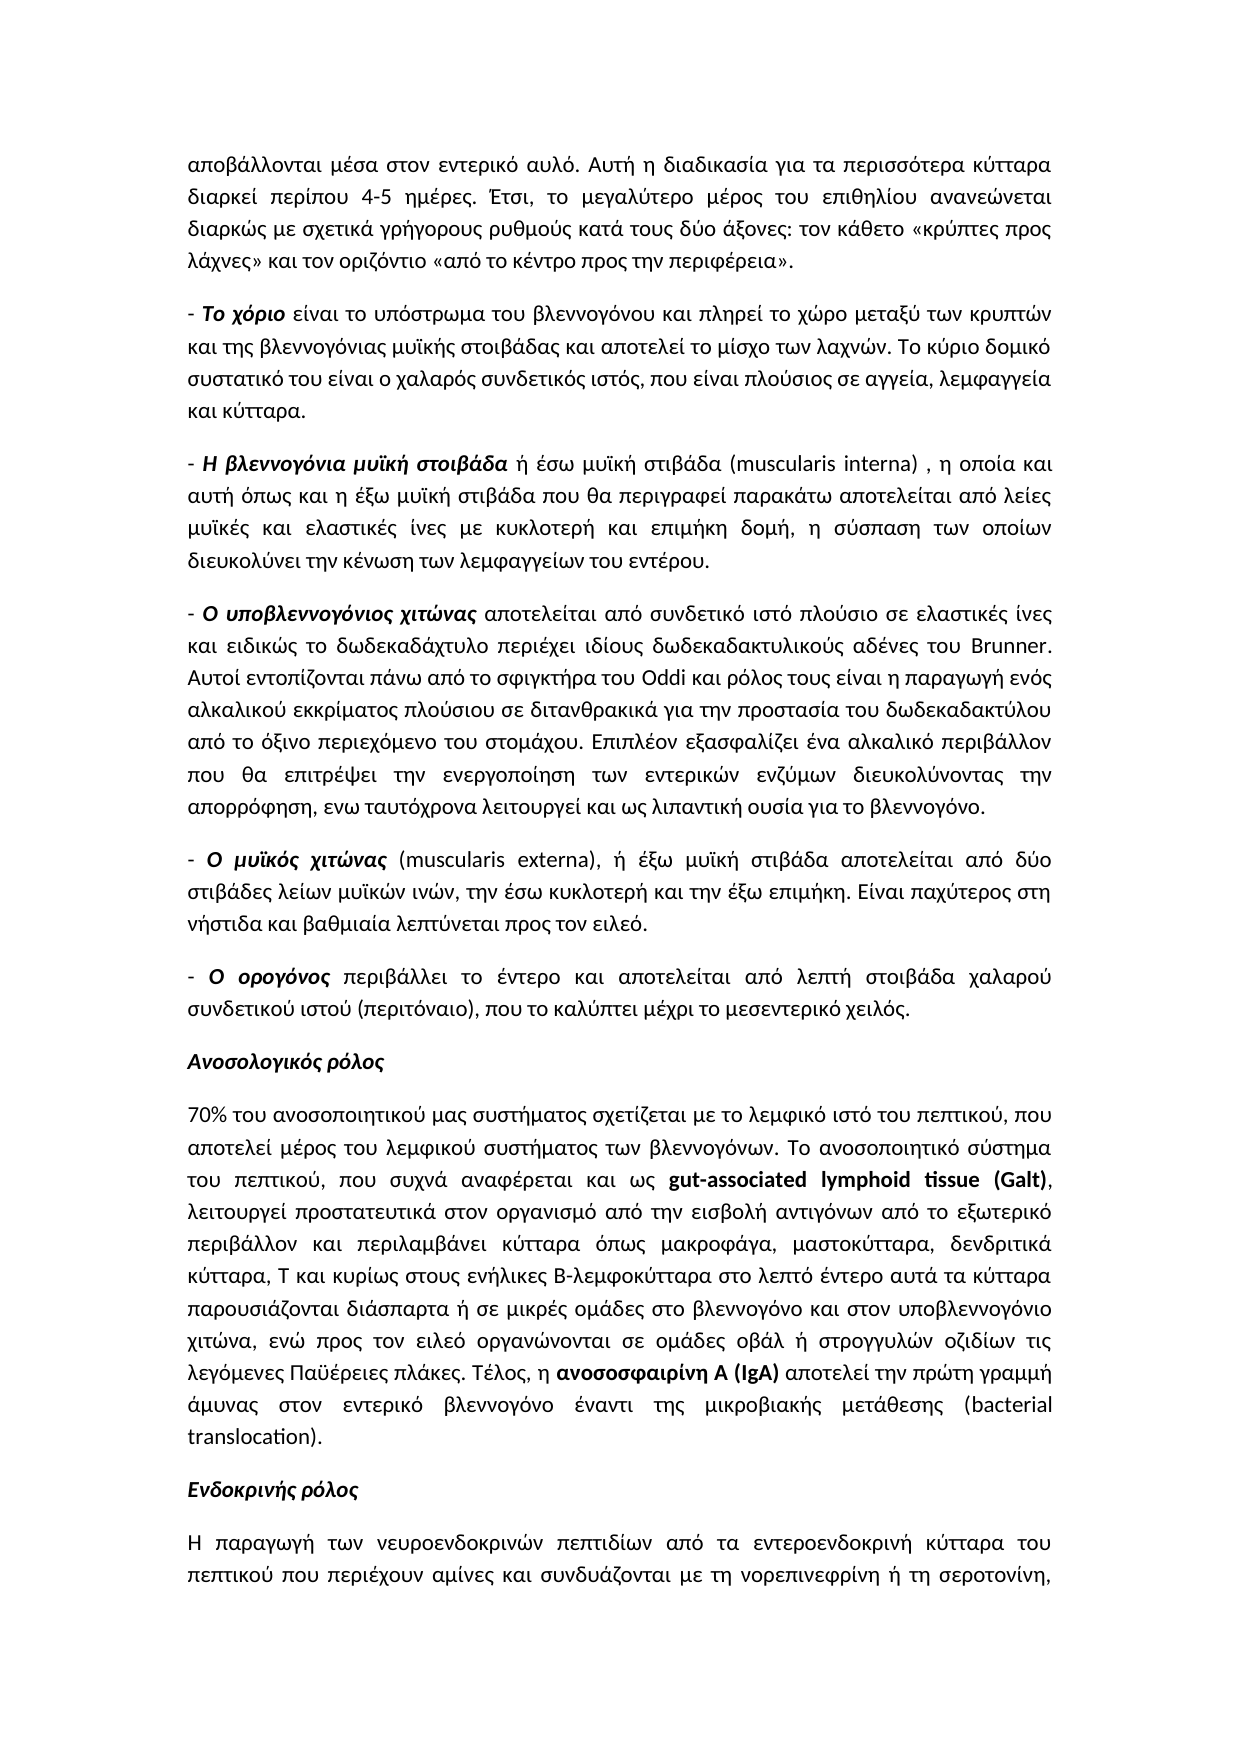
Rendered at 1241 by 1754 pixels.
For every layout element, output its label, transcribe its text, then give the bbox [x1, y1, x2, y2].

text Ανοσολογικός ρόλος [187, 1047, 1053, 1076]
text - Ο υποβλεννογόνιος χιτώνας αποτελείται από συνδετικό ιστό πλούσιο σε ελαστικές ίνες και ειδικώς το δωδεκαδάχτυλο περιέχει ιδίους δωδεκαδακτυλικούς αδένες του Brunner. Αυτοί εντοπίζονται πάνω από το σφιγκτήρα του Oddi και ρόλος τους είναι η παραγωγή ενός αλκαλικού εκκρίματος πλούσιου σε διτανθρακικά για την προστασία του δωδεκαδακτύλου από το όξινο περιεχόμενο του στομάχου. Επιπλέον εξασφαλίζει ένα αλκαλικό περιβάλλον που θα επιτρέψει την ενεργοποίηση των εντερικών ενζύμων διευκολύνοντας την απορρόφηση, ενω ταυτόχρονα λειτουργεί και ως λιπαντική ουσία για το βλεννογόνο. [187, 599, 1053, 820]
text - Η βλεννογόνια μυϊκή στοιβάδα ή έσω μυϊκή στιβάδα (muscularis interna) , η οποία και αυτή όπως και η έξω μυϊκή στιβάδα που θα περιγραφεί παρακάτω αποτελείται από λείες μυϊκές και ελαστικές ίνες με κυκλοτερή και επιμήκη δομή, η σύσπαση των οποίων διευκολύνει την κένωση των λεμφαγγείων του εντέρου. [187, 449, 1053, 574]
text - Ο μυϊκός χιτώνας (muscularis externa), ή έξω μυϊκή στιβάδα αποτελείται από δύο στιβάδες λείων μυϊκών ινών, την έσω κυκλοτερή και την έξω επιμήκη. Είναι παχύτερος στη νήστιδα και βαθμιαία λεπτύνεται προς τον ειλεό. [187, 845, 1053, 937]
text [187, 1528, 1053, 1589]
text - Ο ορογόνος περιβάλλει το έντερο και αποτελείται από λεπτή στοιβάδα χαλαρού συνδετικού ιστού (περιτόναιο), που το καλύπτει μέχρι το μεσεντερικό χειλός. [187, 962, 1053, 1022]
text Ενδοκρινής ρόλος [187, 1475, 1053, 1503]
text - Το χόριο είναι το υπόστρωμα του βλεννογόνου και πληρεί το χώρο μεταξύ των κρυπτών και της βλεννογόνιας μυϊκής στοιβάδας και αποτελεί το μίσχο των λαχνών. Το κύριο δομικό συστατικό του είναι ο χαλαρός συνδετικός ιστός, που είναι πλούσιος σε αγγεία, λεμφαγγεία και κύτταρα. [187, 299, 1053, 424]
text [187, 150, 1053, 274]
text 70% του ανοσοποιητικού μας συστήματος σχετίζεται με το λεμφικό ιστό του πεπτικού, που αποτελεί μέρος του λεμφικού συστήματος των βλεννογόνων. Το ανοσοποιητικό σύστημα του πεπτικού, που συχνά αναφέρεται και ως gut-associated lymphoid tissue (Galt), λειτουργεί προστατευτικά στον οργανισμό από την εισβολή αντιγόνων από το εξωτερικό περιβάλλον και περιλαμβάνει κύτταρα όπως μακροφάγα, μαστοκύτταρα, δενδριτικά κύτταρα, Τ και κυρίως στους ενήλικες Β-λεμφοκύτταρα στο λεπτό έντερο αυτά τα κύτταρα παρουσιάζονται διάσπαρτα ή σε μικρές ομάδες στο βλεννογόνο και στον υποβλεννογόνιο χιτώνα, ενώ προς τον ειλεό οργανώνονται σε ομάδες οβάλ ή στρογγυλών οζιδίων τις λεγόμενες Παϋέρειες πλάκες. Τέλος, η ανοσοσφαιρίνη Α (IgA) αποτελεί την πρώτη γραμμή άμυνας στον εντερικό βλεννογόνο έναντι της μικροβιακής μετάθεσης (bacterial translocation). [187, 1101, 1053, 1450]
